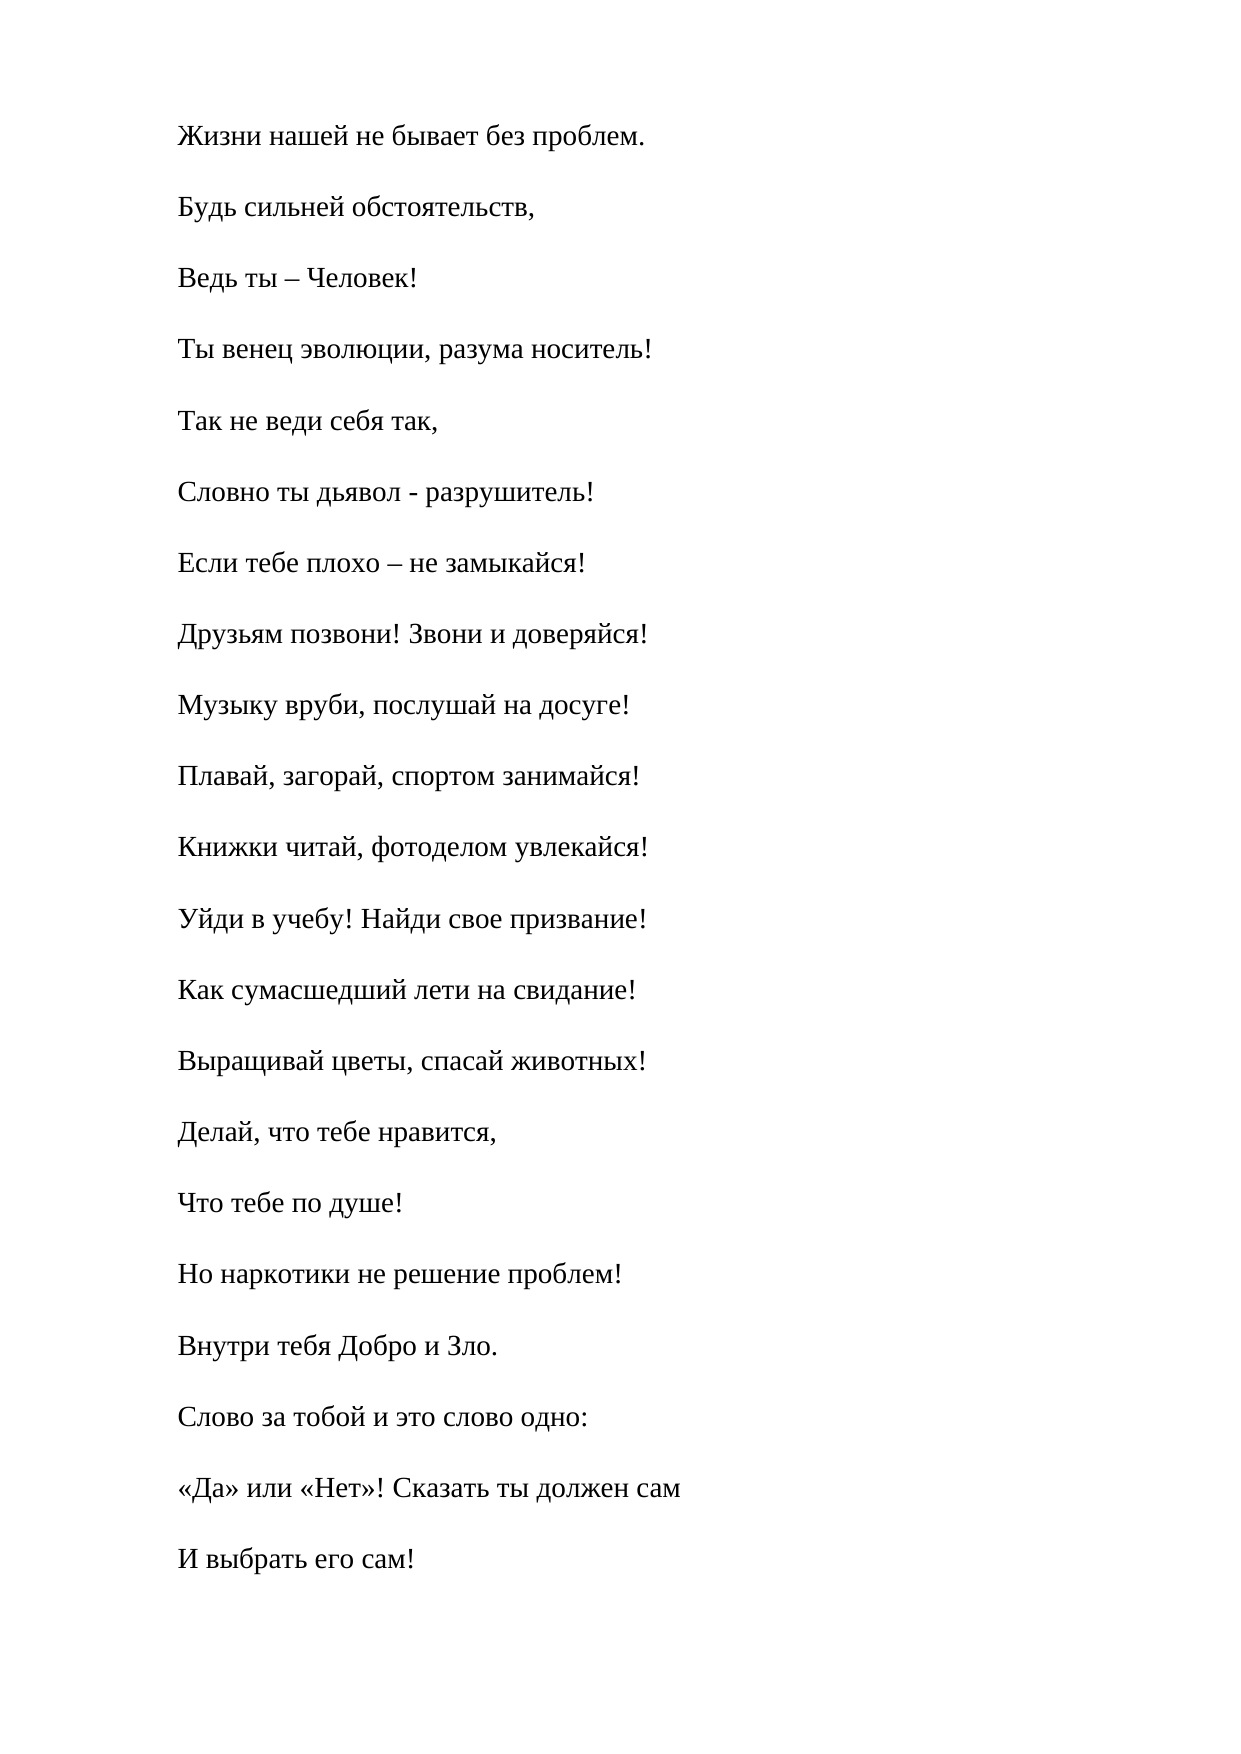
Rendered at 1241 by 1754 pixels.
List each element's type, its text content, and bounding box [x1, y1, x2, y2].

text Книжки читай, фотоделом увлекайся! [177, 829, 1152, 863]
text Будь сильней обстоятельств, [177, 189, 1152, 223]
text Уйди в учебу! Найди свое призвание! [177, 901, 1152, 934]
text Если тебе плохо – не замыкайся! [177, 545, 1152, 578]
text Жизни нашей не бывает без проблем. [177, 118, 1152, 152]
text Ты венец эволюции, разума носитель! [177, 332, 1152, 365]
text Друзьям позвони! Звони и доверяйся! [177, 616, 1152, 650]
text Ведь ты – Человек! [177, 260, 1152, 294]
text Музыку вруби, послушай на досуге! [177, 687, 1152, 721]
text «Да» или «Нет»! Сказать ты должен сам [177, 1470, 1152, 1503]
text Как сумасшедший лети на свидание! [177, 972, 1152, 1005]
text Внутри тебя Добро и Зло. [177, 1328, 1152, 1361]
text Но наркотики не решение проблем! [177, 1256, 1152, 1290]
text Так не веди себя так, [177, 403, 1152, 436]
text Что тебе по душе! [177, 1185, 1152, 1219]
text Выращивай цветы, спасай животных! [177, 1043, 1152, 1077]
text Слово за тобой и это слово одно: [177, 1399, 1152, 1432]
text Плавай, загорай, спортом занимайся! [177, 758, 1152, 792]
text Словно ты дьявол - разрушитель! [177, 474, 1152, 507]
text Делай, что тебе нравится, [177, 1114, 1152, 1148]
text И выбрать его сам! [177, 1541, 1152, 1574]
